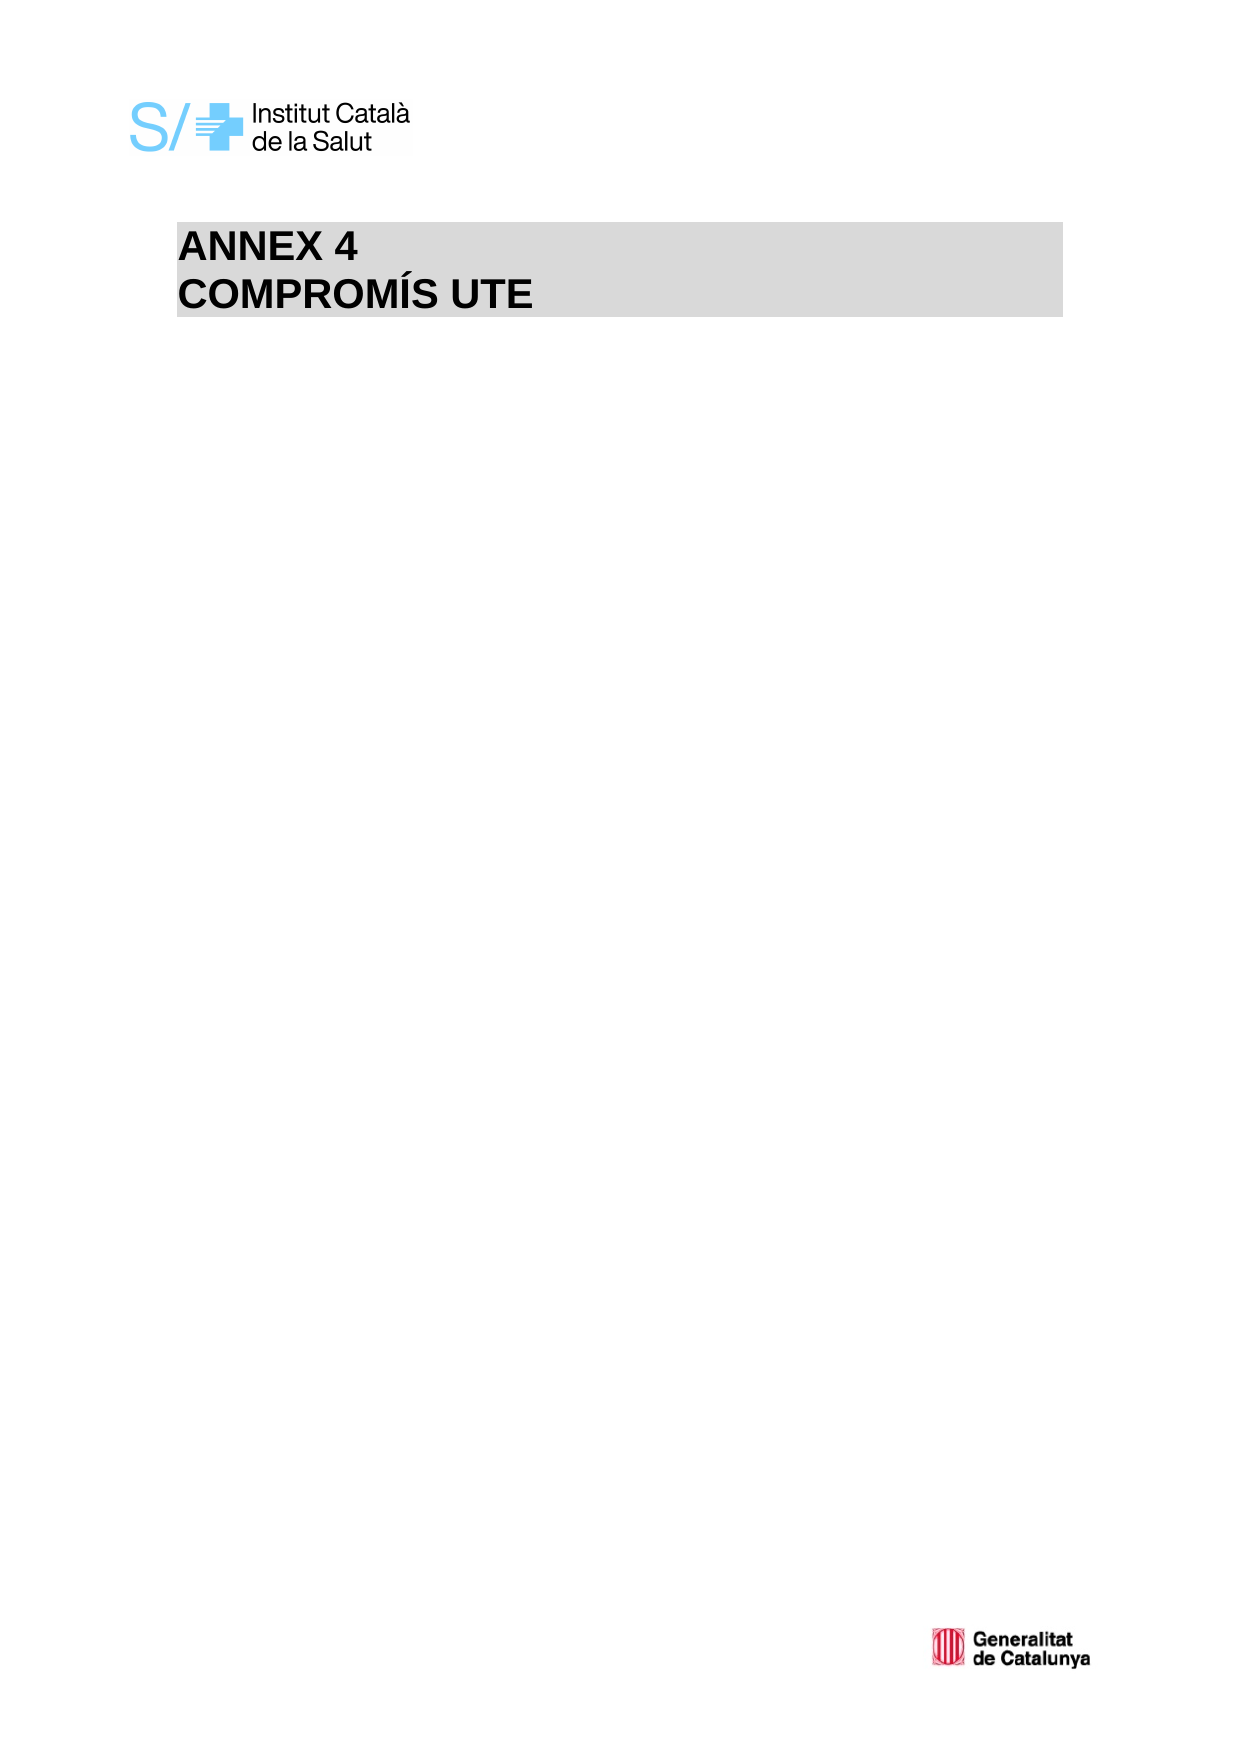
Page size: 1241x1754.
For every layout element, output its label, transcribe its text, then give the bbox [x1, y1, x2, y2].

picture [893, 1621, 1129, 1674]
picture [128, 99, 413, 156]
text ANNEX 4 [177, 222, 1063, 269]
text COMPROMÍS UTE [177, 269, 1063, 317]
